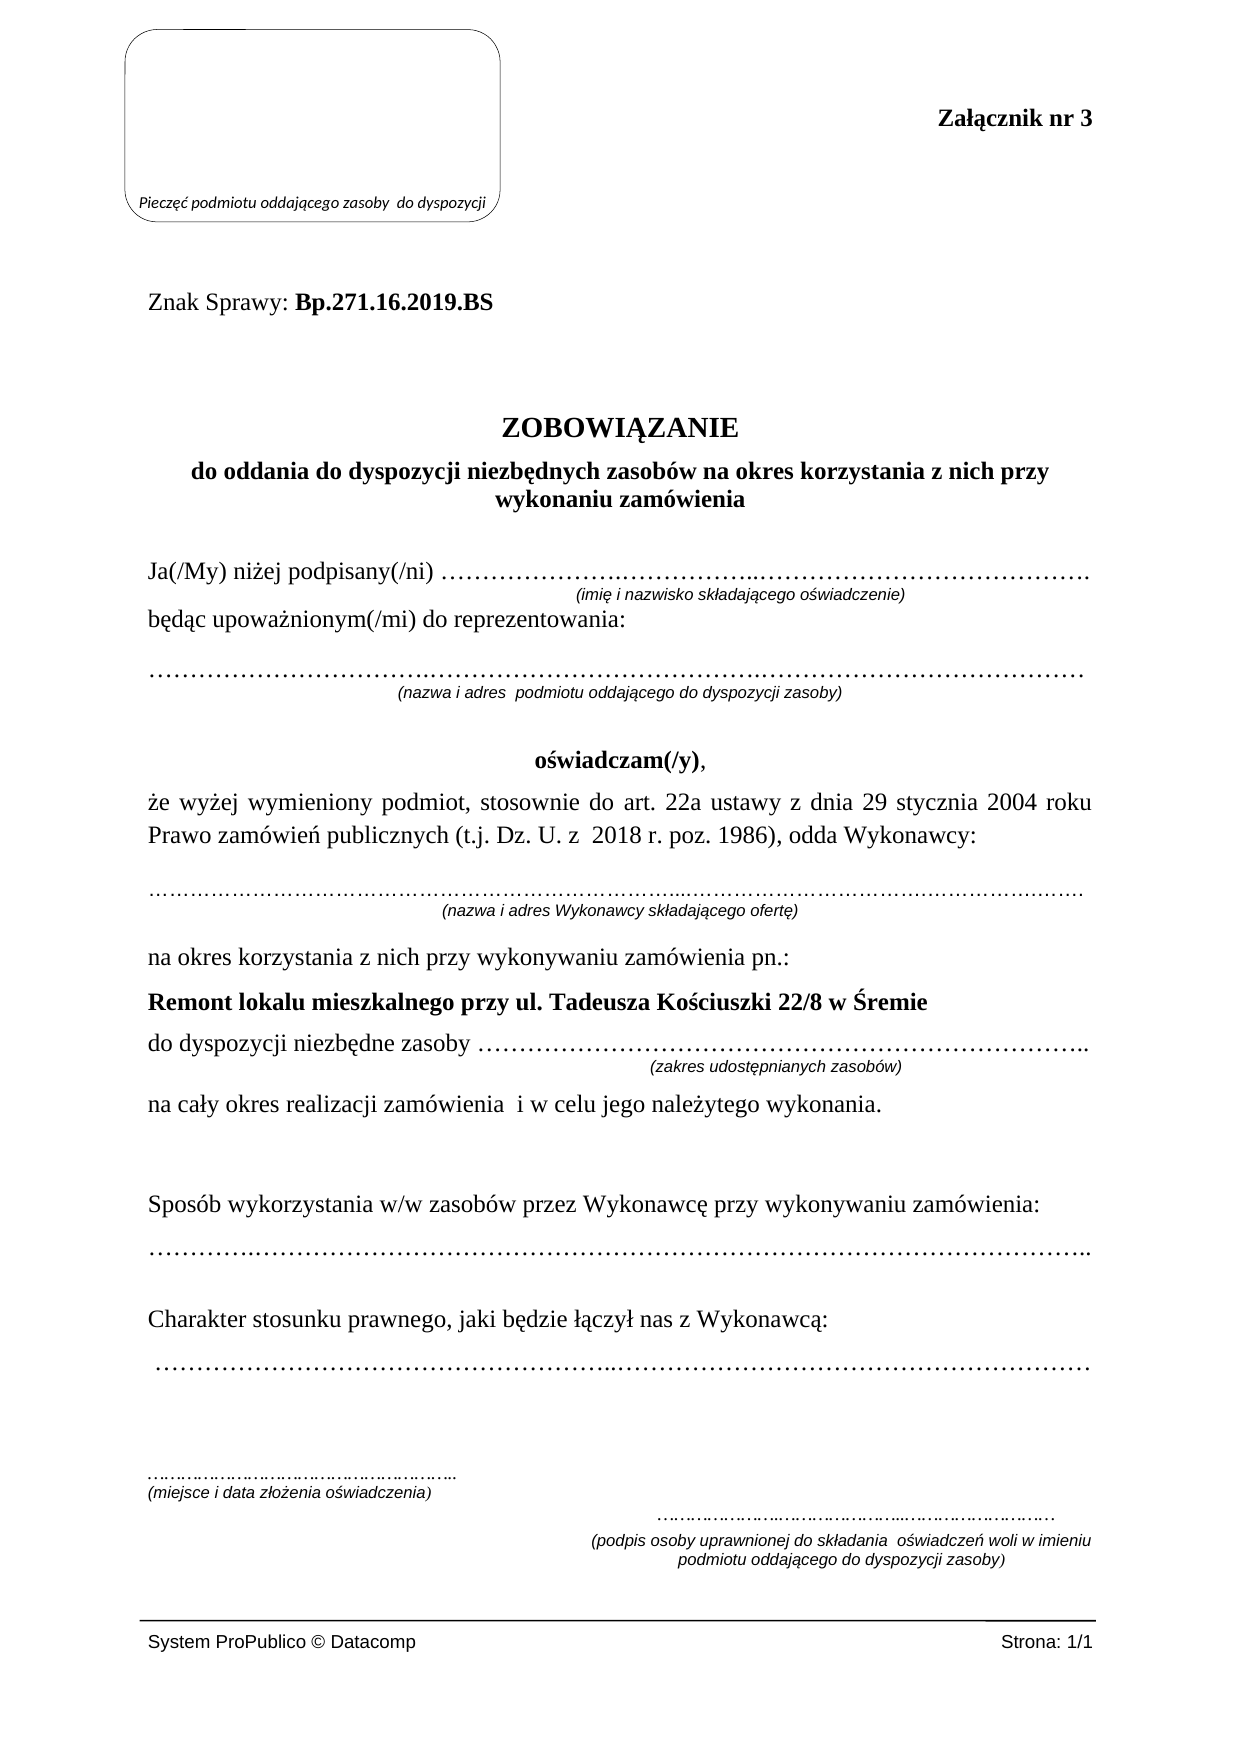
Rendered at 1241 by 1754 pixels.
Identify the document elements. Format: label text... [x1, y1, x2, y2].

text (nazwa i adres podmiotu oddającego do dyspozycji zasoby) [148, 683, 1093, 702]
text oświadczam(/y), [148, 746, 1093, 774]
text ………………………………………………..………………………………………………… [148, 1347, 1093, 1376]
text …………………………….………………………………….………………………………… [148, 654, 1093, 683]
text na okres korzystania z nich przy wykonywaniu zamówienia pn.: [148, 942, 1093, 970]
text ………………….…………………..……………………… [148, 1502, 1093, 1524]
text (zakres udostępnianych zasobów) [251, 1057, 1093, 1076]
text (miejsce i data złożenia oświadczenia) [148, 1483, 1093, 1502]
text ………….……………………………………………………………………………………….. [148, 1232, 1093, 1261]
text (imię i nazwisko składającego oświadczenie) [576, 585, 1093, 604]
text że wyżej wymieniony podmiot, stosownie do art. 22a ustawy z dnia 29 stycznia 2004 roku Prawo zamówień publicznych (t.j. Dz. U. z 2018 r. poz. 1986), odda Wykonawcy: [148, 787, 1093, 849]
text (nazwa i adres Wykonawcy składającego ofertę) [148, 901, 1093, 920]
text będąc upoważnionym(/mi) do reprezentowania: [148, 604, 1093, 633]
text Sposób wykorzystania w/w zasobów przez Wykonawcę przy wykonywaniu zamówienia: [148, 1189, 1093, 1218]
text (podpis osoby uprawnionej do składania oświadczeń woli w imieniu podmiotu oddającego do dyspozycji zasoby) [590, 1530, 1093, 1569]
text do oddania do dyspozycji niezbędnych zasobów na okres korzystania z nich przy wykonaniu zamówienia [148, 456, 1093, 513]
text ZOBOWIĄZANIE [148, 410, 1093, 443]
text na cały okres realizacji zamówienia i w celu jego należytego wykonania. [148, 1089, 1093, 1117]
text …………………………………………………………………....…………………………….…………….……. [148, 877, 1093, 901]
text Remont lokalu mieszkalnego przy ul. Tadeusza Kościuszki 22/8 w Śremie [148, 987, 1093, 1016]
subtitle Załącznik nr 3 [207, 103, 1093, 132]
text ……………………………………………….. [148, 1462, 1093, 1483]
text Znak Sprawy: Bp.271.16.2019.BS [148, 287, 1093, 316]
text Charakter stosunku prawnego, jaki będzie łączył nas z Wykonawcą: [148, 1304, 1093, 1333]
text Ja(/My) niżej podpisany(/ni) ………………….……………..…………………………………. [148, 556, 1093, 585]
text do dyspozycji niezbędne zasoby ……………………………………………………………….. [148, 1028, 1093, 1057]
